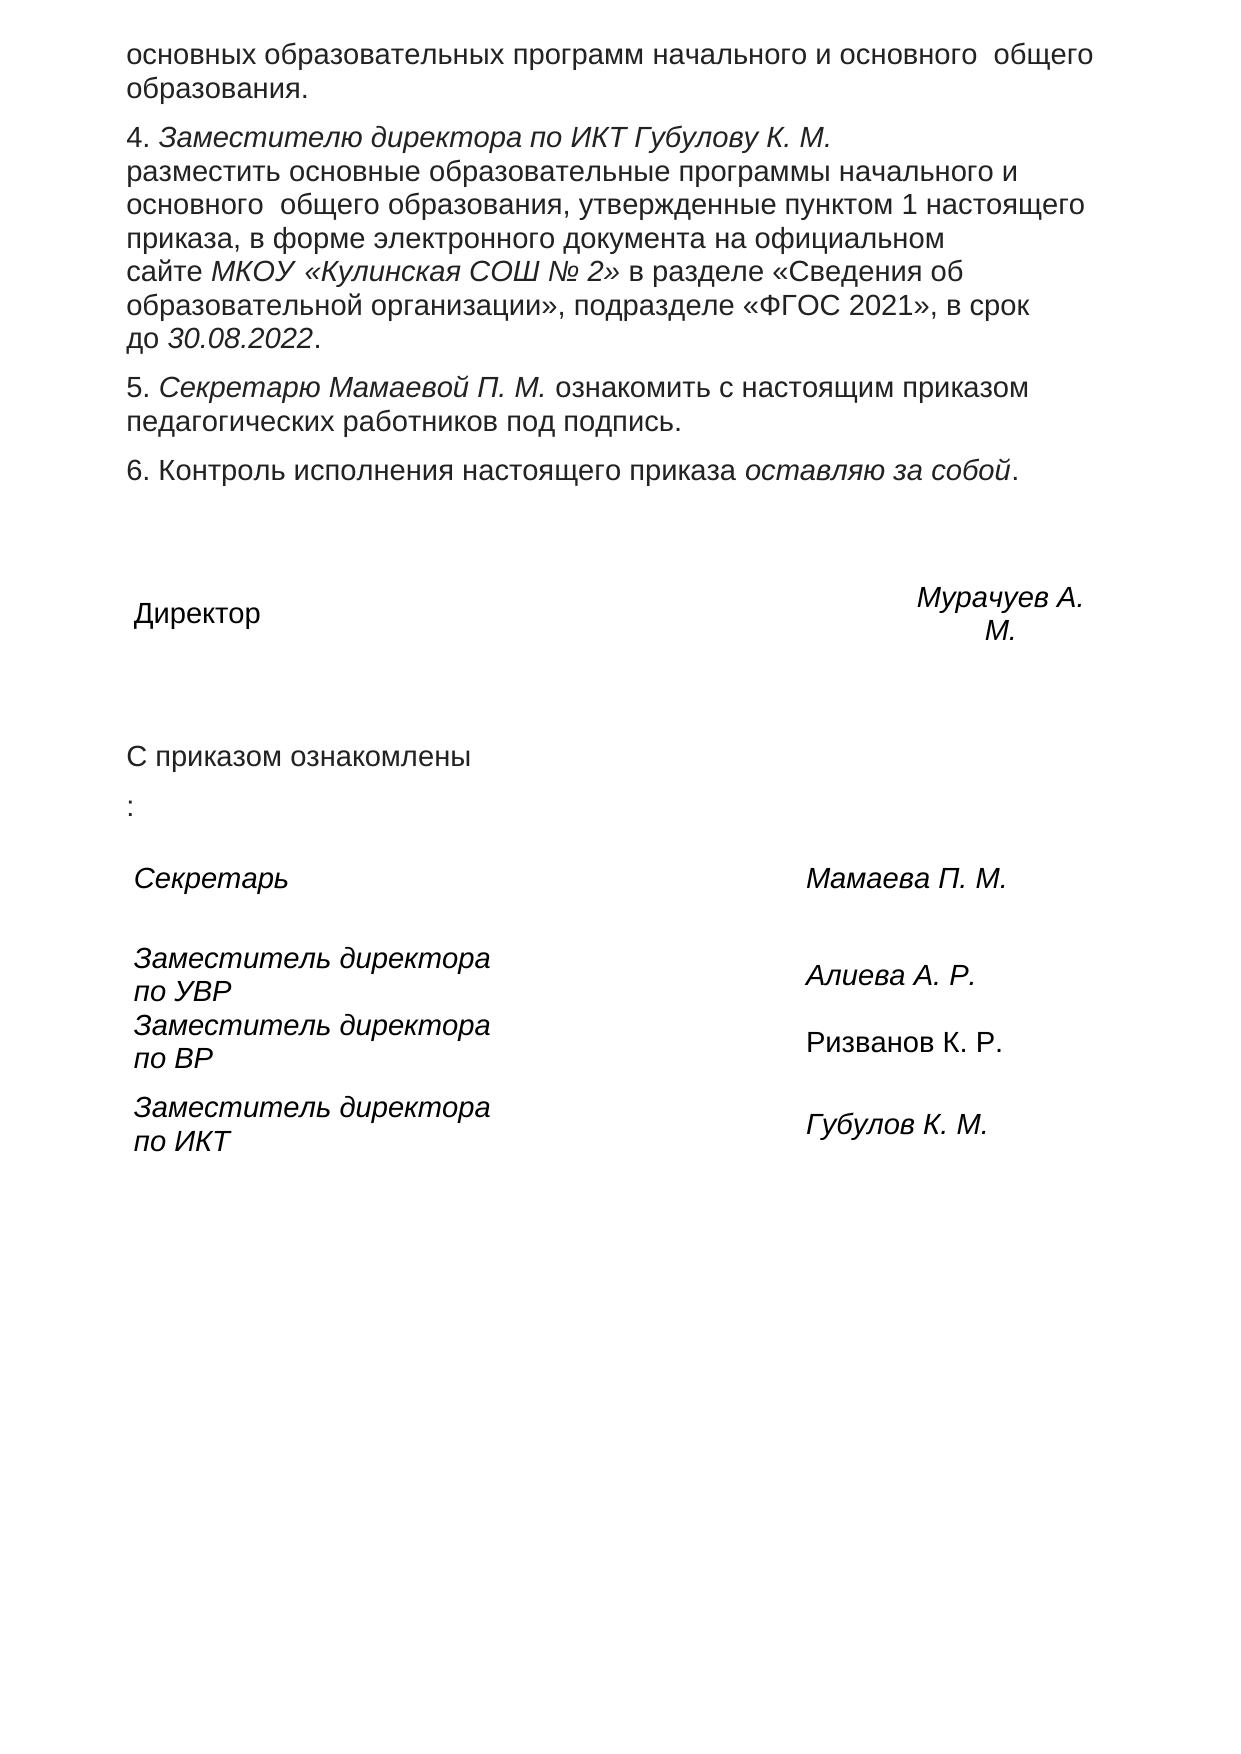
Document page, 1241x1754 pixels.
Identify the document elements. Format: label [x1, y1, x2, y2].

table_header [118, 30, 1115, 1535]
